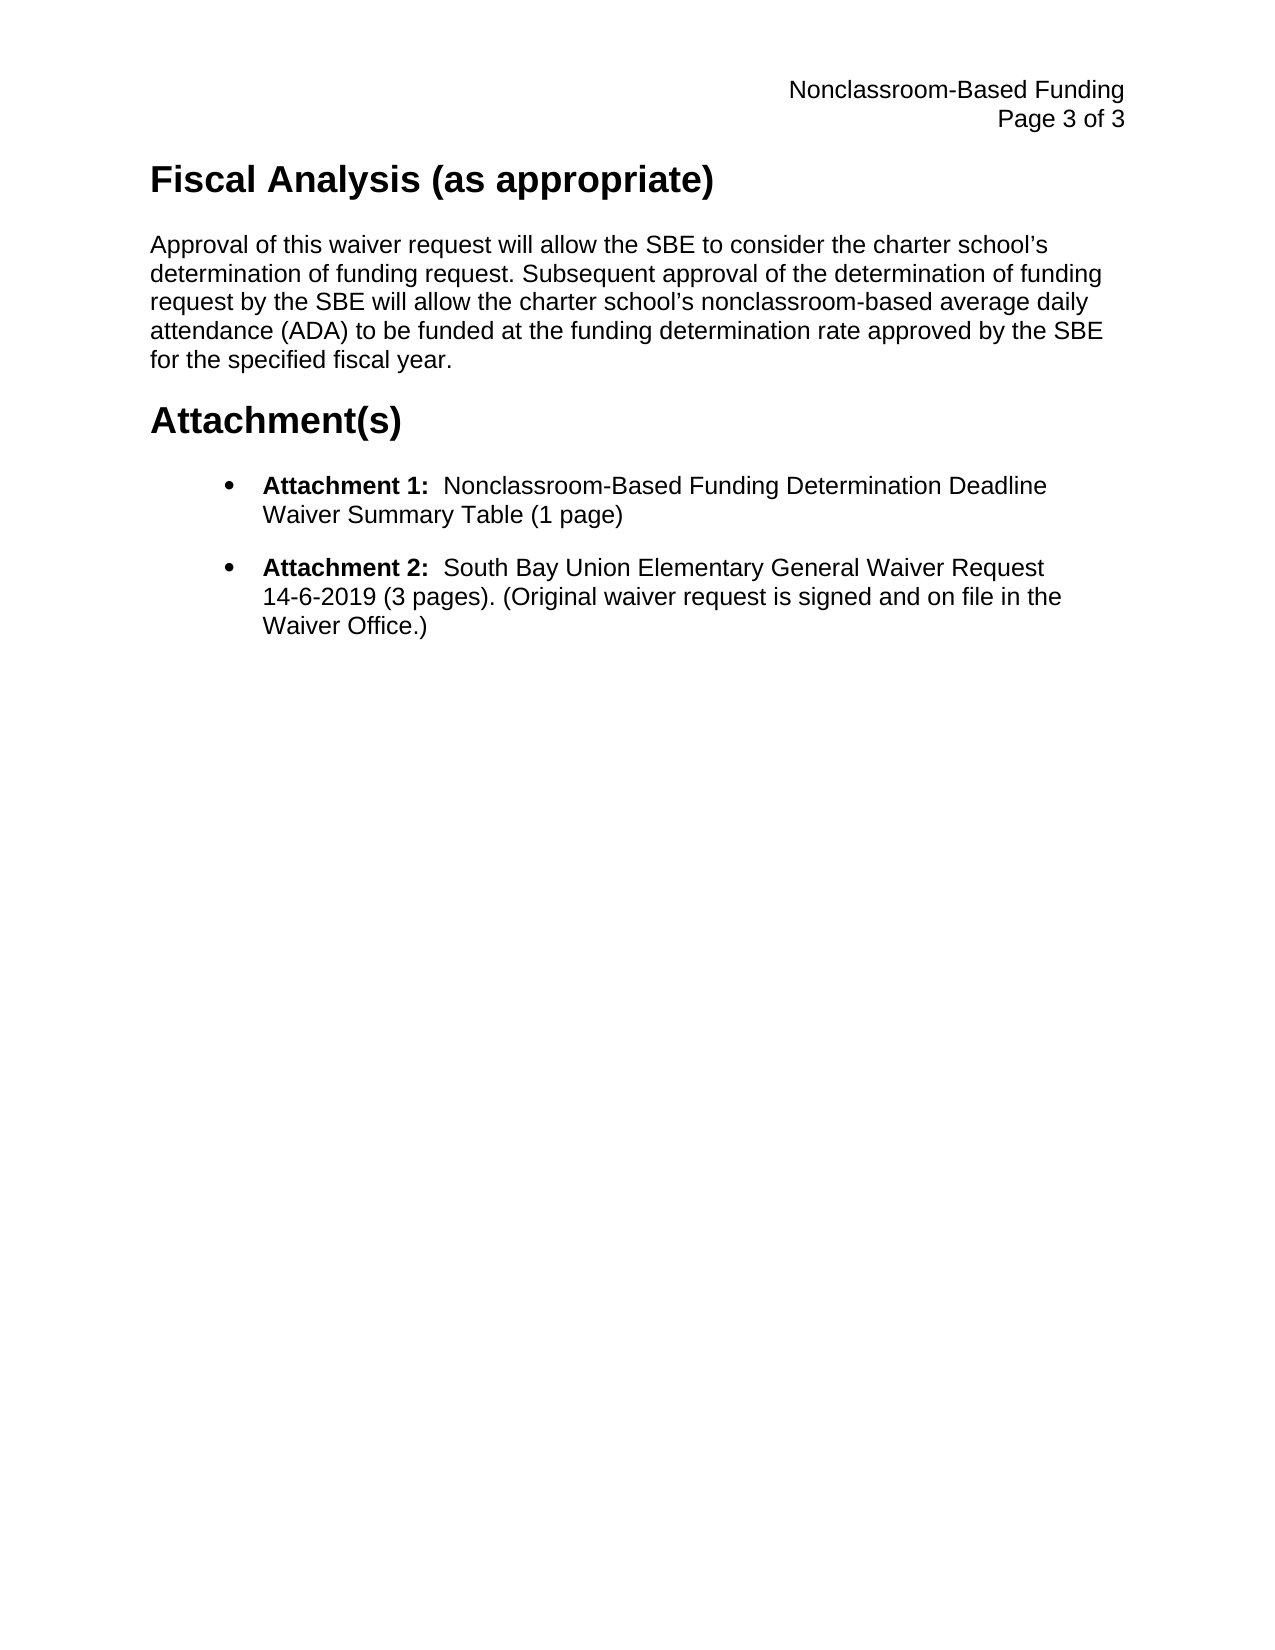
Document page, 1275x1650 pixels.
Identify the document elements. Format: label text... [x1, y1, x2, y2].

list Attachment 2: South Bay Union Elementary General Waiver Request 14-6-2019 (3 pages). (Original waiver request is signed and on file in the Waiver Office.) [225, 553, 1125, 640]
list Attachment 1: Nonclassroom-Based Funding Determination Deadline Waiver Summary Table (1 page) [225, 471, 1125, 528]
subtitle Fiscal Analysis (as appropriate) [150, 157, 1125, 201]
text Approval of this waiver request will allow the SBE to consider the charter school’s determination of funding request. Subsequent approval of the determination of funding request by the SBE will allow the charter school’s nonclassroom-based average daily attendance (ADA) to be funded at the funding determination rate approved by the SBE for the specified fiscal year. [150, 230, 1125, 373]
subtitle Attachment(s) [150, 398, 1125, 442]
